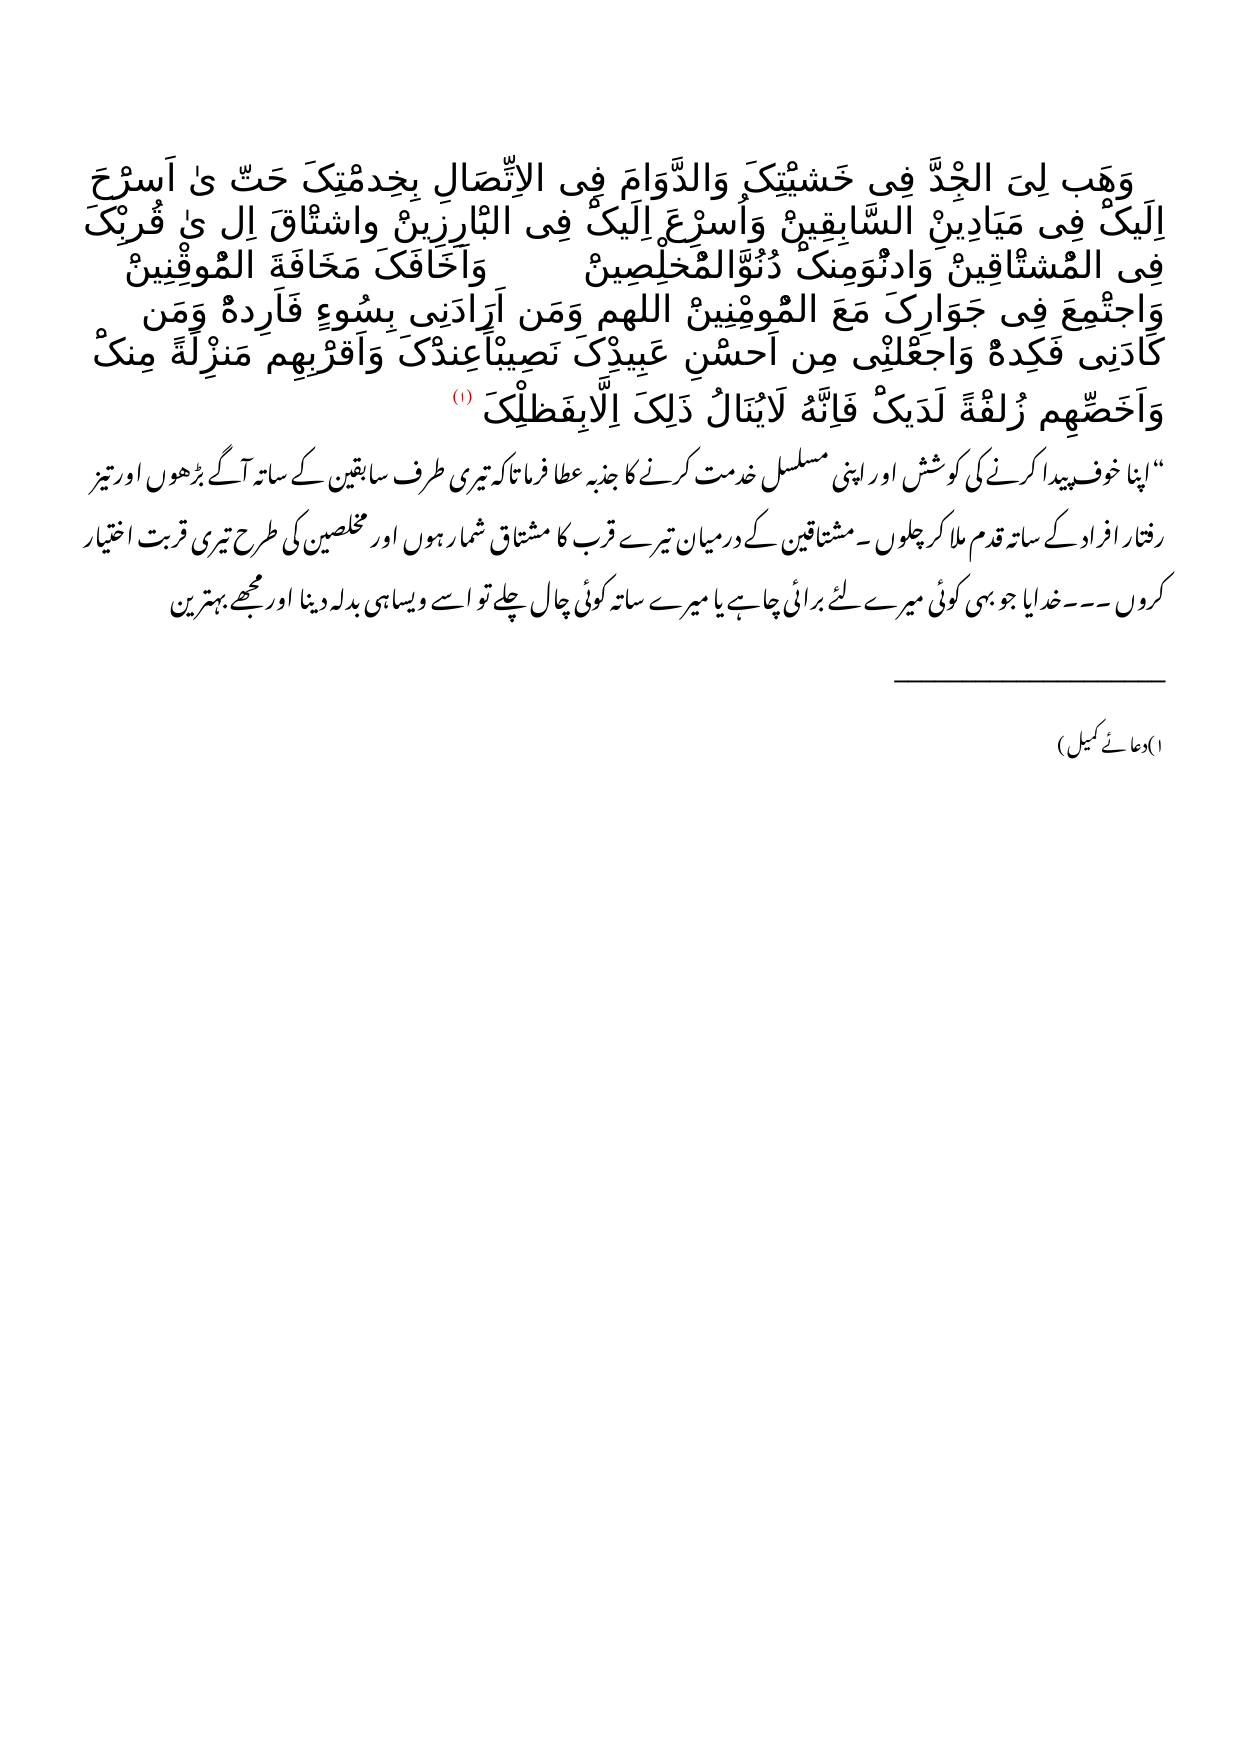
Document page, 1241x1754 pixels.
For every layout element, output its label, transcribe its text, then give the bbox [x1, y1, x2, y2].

text ١)دعا ئے کميل ) [75, 717, 1165, 764]
text ____________________ [75, 624, 1165, 692]
text وَهَب لِیَ الجِْدَّ فِی خَشيَْتِکَ وَالدَّوَامَ فِی الاِتِّصَالِ بِخِدمَْتِکَ حَتّ یٰ اَسرَْحَ اِلَيکَْ فِی مَيَادِینِْ السَّابِقِينَْ وَاُسرِْعَ اِلَيکَْ فِی البَْارِزِینَْ واشتَْاقَ اِل یٰ قُربِْکَ فِی المُْشتَْاقِينَْ وَادنُْوَمِنکَْ دُنُوَّالمُْخلِْصِينَْ وَاَخَافَکَ مَخَافَةَ المُْوقِْنِينَْ وَاجتَْمِعَ فِی جَوَارِکَ مَعَ المُْومِْنِينَْ اللهم وَمَن اَرَادَنِی بِسُوءٍ فَاَرِدهُْ وَمَن کَادَنِی فَکِدهُْ وَاجعَْلنِْی مِن اَحسَْنِ عَبِيدِْکَ نَصِيبْاًعِندَْکَ وَاَقرَْبِهِم مَنزِْلَةً مِنکَْ وَاَخَصِّهِم زُلفَْةً لَدَیکَْ فَاِنَّهُ لَایُنَالُ ذَلِکَ اِلَّابِفَظلِْکَ (١) “اپنا خوف پيدا کرنے کی کوشش اور اپنی مسلسل خدمت کرنے کا جذبہ عطا فرما تاکہ تيری طرف سابقين کے ساته آگے بڑهوں اور تيز رفتار افراد کے ساته قدم ملا کر چلوں ۔مشتاقين کے درميان تيرے قرب کا مشتاق شمار ہوں اور مخلصين کی طرح تيری قربت اختيار کروں ۔۔۔خدایا جو بهی کوئی ميرے لئے برائی چاہے یا ميرے ساته کوئی چال چلے تو اسے ویساہی بدلہ دینا اور مجھے بہترین [75, 156, 1165, 624]
